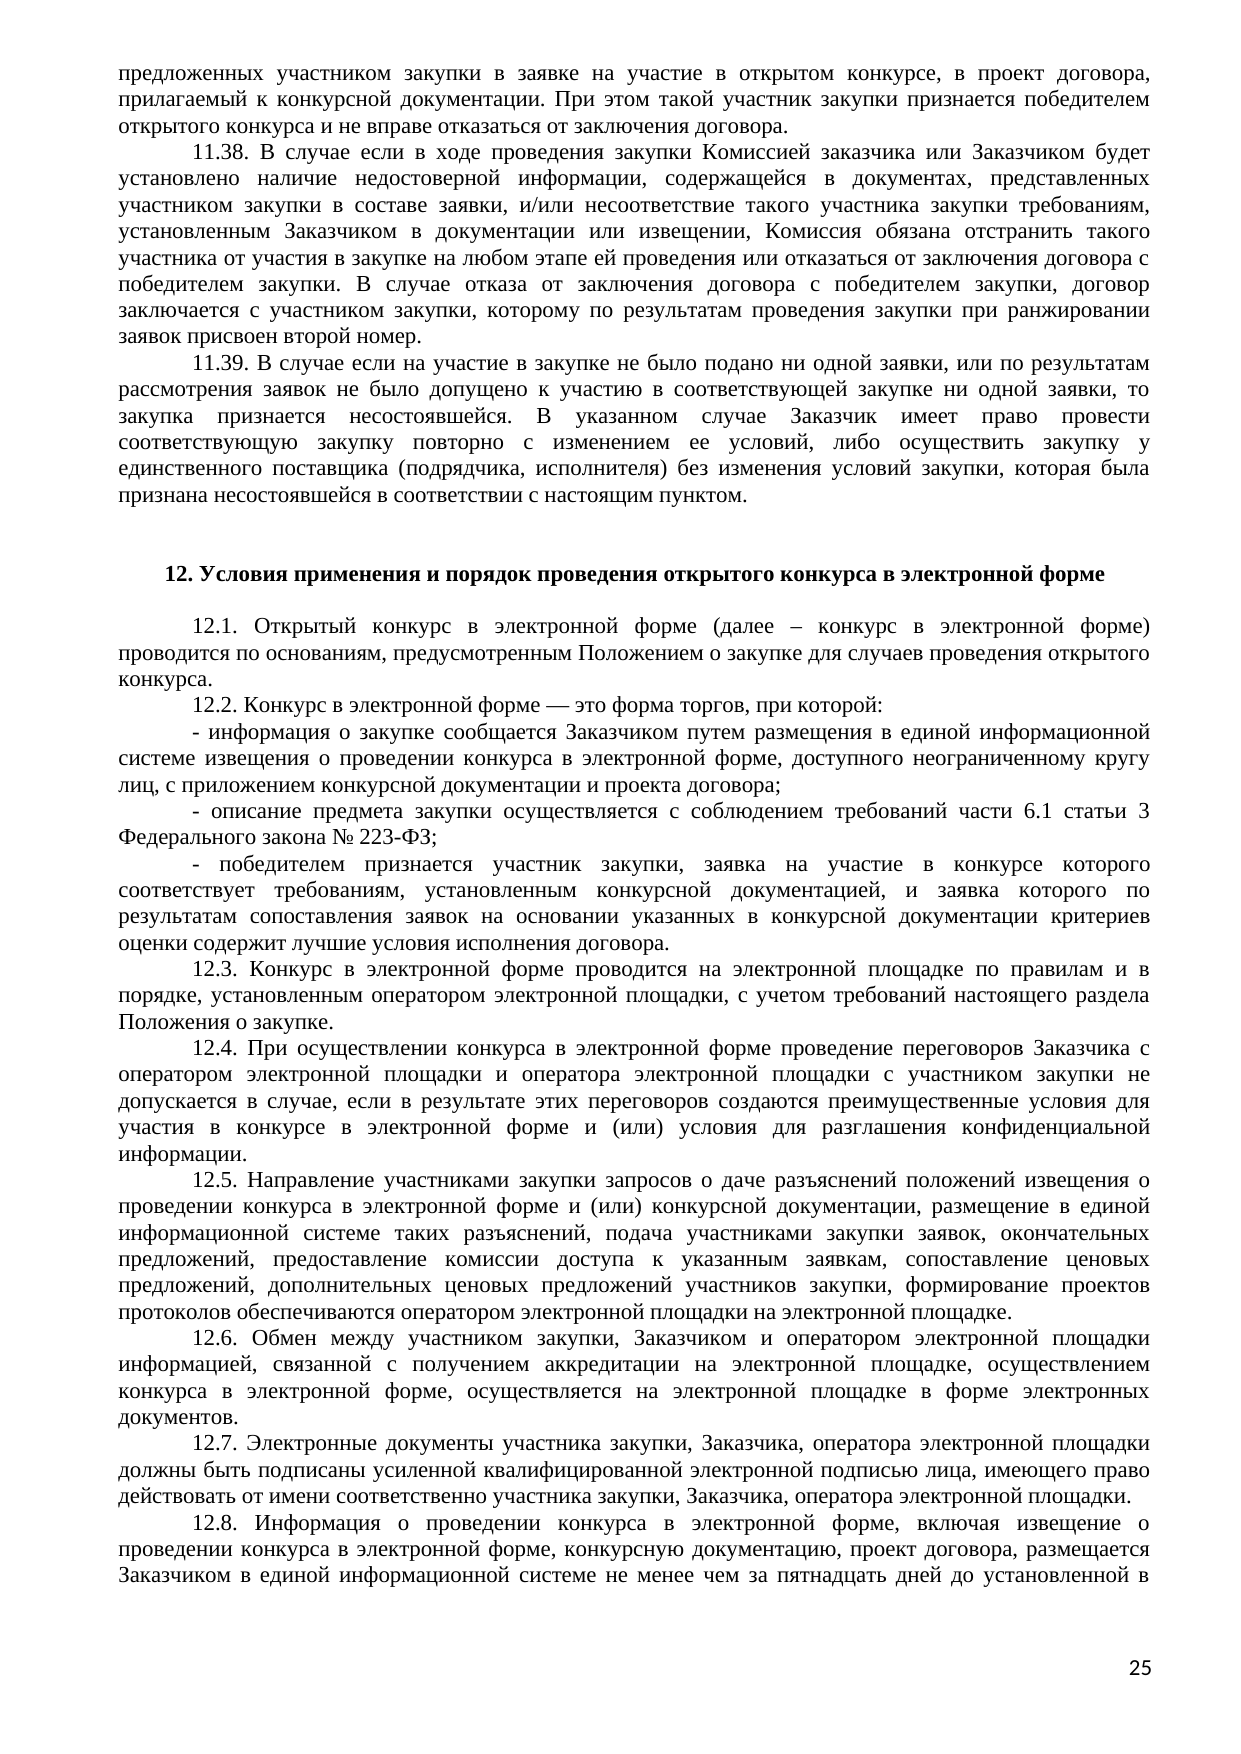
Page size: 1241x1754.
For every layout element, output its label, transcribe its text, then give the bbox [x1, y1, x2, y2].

text 12.4. При осуществлении конкурса в электронной форме проведение переговоров Заказчика с оператором электронной площадки и оператора электронной площадки с участником закупки не допускается в случае, если в результате этих переговоров создаются преимущественные условия для участия в конкурсе в электронной форме и (или) условия для разглашения конфиденциальной информации. [118, 1034, 1152, 1166]
text 12.6. Обмен между участником закупки, Заказчиком и оператором электронной площадки информацией, связанной с получением аккредитации на электронной площадке, осуществлением конкурса в электронной форме, осуществляется на электронной площадке в форме электронных документов. [118, 1324, 1152, 1429]
text 11.38. В случае если в ходе проведения закупки Комиссией заказчика или Заказчиком будет установлено наличие недостоверной информации, содержащейся в документах, представленных участником закупки в составе заявки, и/или несоответствие такого участника закупки требованиям, установленным Заказчиком в документации или извещении, Комиссия обязана отстранить такого участника от участия в закупке на любом этапе ей проведения или отказаться от заключения договора с победителем закупки. В случае отказа от заключения договора с победителем закупки, договор заключается с участником закупки, которому по результатам проведения закупки при ранжировании заявок присвоен второй номер. [118, 138, 1152, 349]
text 12.1. Открытый конкурс в электронной форме (далее – конкурс в электронной форме) проводится по основаниям, предусмотренным Положением о закупке для случаев проведения открытого конкурса. [118, 612, 1152, 692]
text - победителем признается участник закупки, заявка на участие в конкурсе которого соответствует требованиям, установленным конкурсной документацией, и заявка которого по результатам сопоставления заявок на основании указанных в конкурсной документации критериев оценки содержит лучшие условия исполнения договора. [118, 850, 1152, 955]
text 11.39. В случае если на участие в закупке не было подано ни одной заявки, или по результатам рассмотрения заявок не было допущено к участию в соответствующей закупке ни одной заявки, то закупка признается несостоявшейся. В указанном случае Заказчик имеет право провести соответствующую закупку повторно с изменением ее условий, либо осуществить закупку у единственного поставщика (подрядчика, исполнителя) без изменения условий закупки, которая была признана несостоявшейся в соответствии с настоящим пунктом. [118, 349, 1152, 507]
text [118, 1508, 1152, 1588]
text - описание предмета закупки осуществляется с соблюдением требований части 6.1 статьи 3 Федерального закона № 223-ФЗ; [118, 797, 1152, 850]
text 12. Условия применения и порядок проведения открытого конкурса в электронной форме [118, 560, 1152, 586]
text 12.3. Конкурс в электронной форме проводится на электронной площадке по правилам и в порядке, установленным оператором электронной площадки, с учетом требований настоящего раздела Положения о закупке. [118, 955, 1152, 1034]
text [118, 59, 1152, 138]
text 12.5. Направление участниками закупки запросов о даче разъяснений положений извещения о проведении конкурса в электронной форме и (или) конкурсной документации, размещение в единой информационной системе таких разъяснений, подача участниками закупки заявок, окончательных предложений, предоставление комиссии доступа к указанным заявкам, сопоставление ценовых предложений, дополнительных ценовых предложений участников закупки, формирование проектов протоколов обеспечиваются оператором электронной площадки на электронной площадке. [118, 1166, 1152, 1324]
text 12.2. Конкурс в электронной форме — это форма торгов, при которой: [118, 692, 1152, 718]
text - информация о закупке сообщается Заказчиком путем размещения в единой информационной системе извещения о проведении конкурса в электронной форме, доступного неограниченному кругу лиц, с приложением конкурсной документации и проекта договора; [118, 718, 1152, 797]
text 12.7. Электронные документы участника закупки, Заказчика, оператора электронной площадки должны быть подписаны усиленной квалифицированной электронной подписью лица, имеющего право действовать от имени соответственно участника закупки, Заказчика, оператора электронной площадки. [118, 1429, 1152, 1508]
